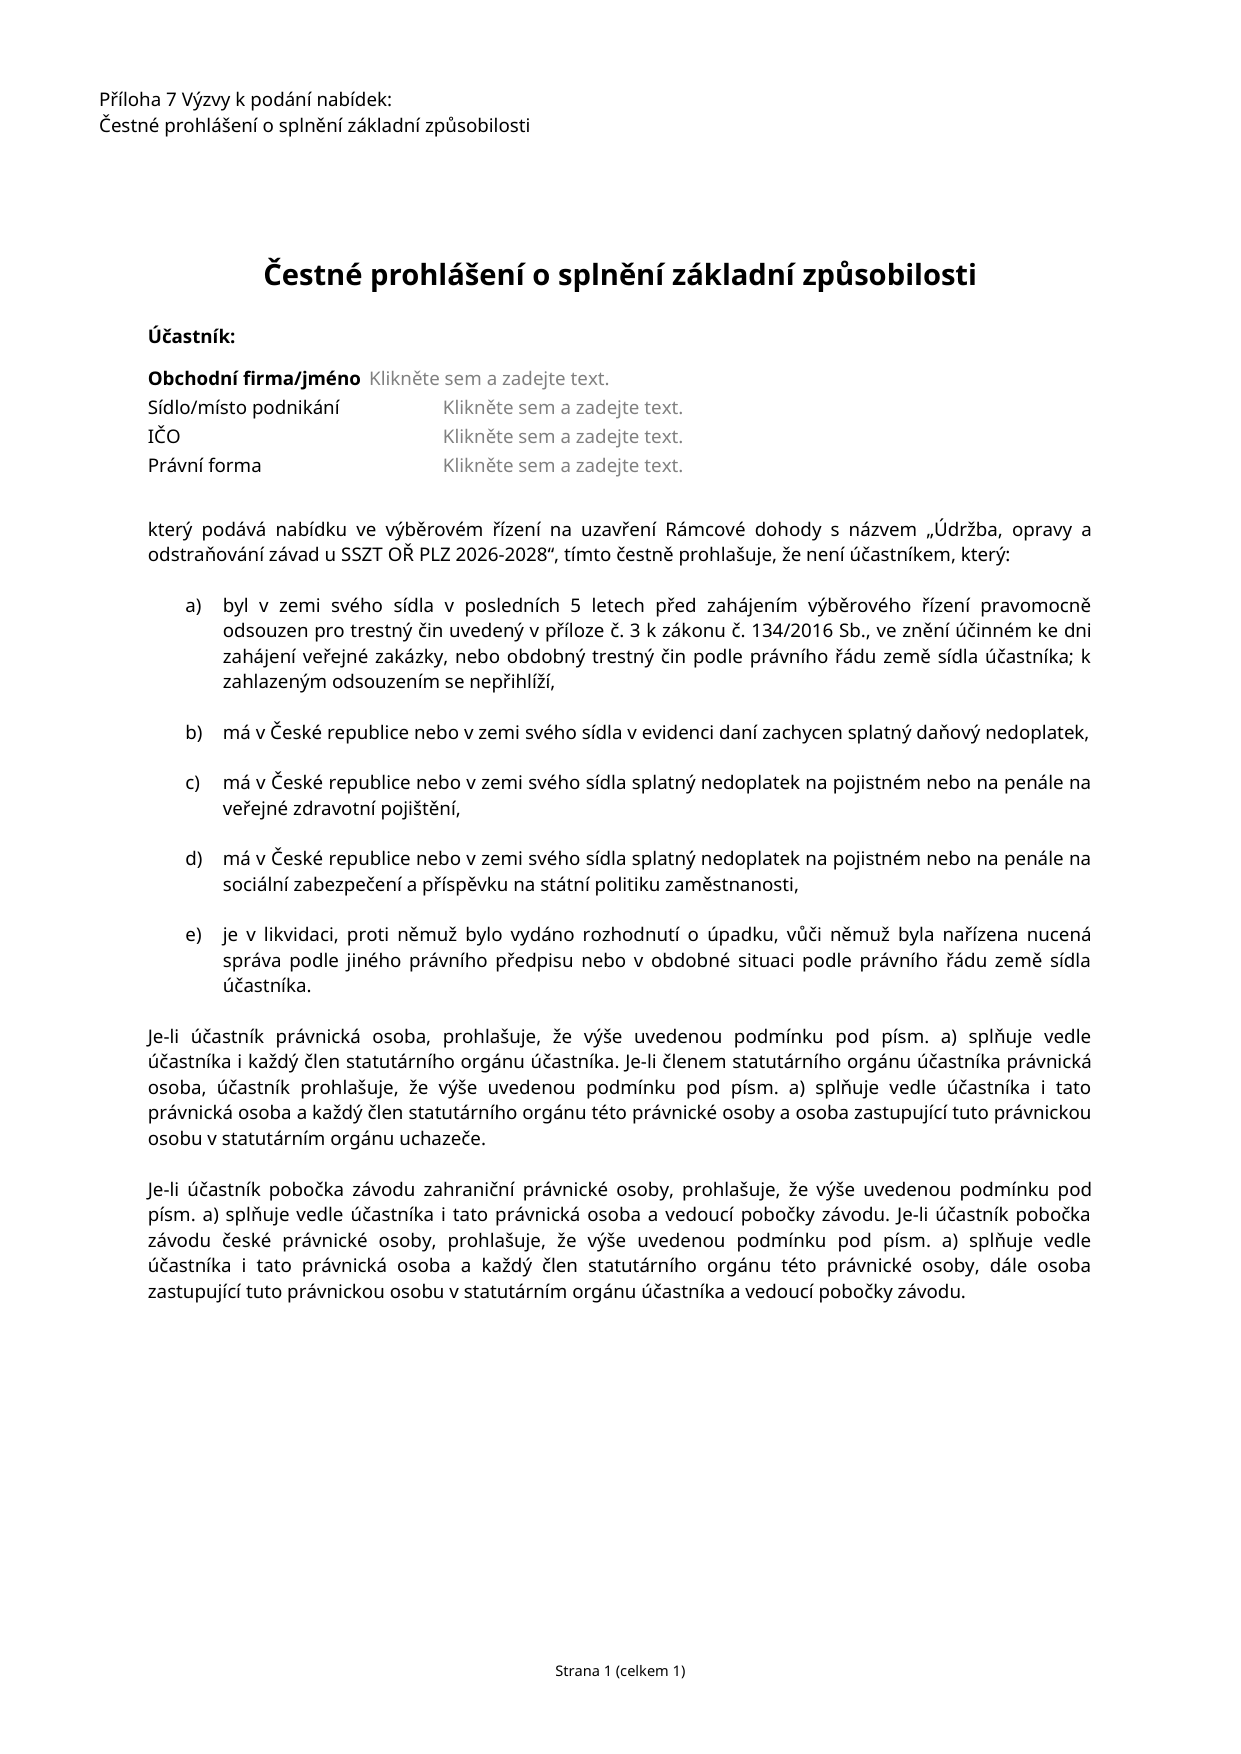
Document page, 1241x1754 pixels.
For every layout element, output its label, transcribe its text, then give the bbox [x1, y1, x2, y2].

text Je-li účastník pobočka závodu zahraniční právnické osoby, prohlašuje, že výše uvedenou podmínku pod písm. a) splňuje vedle účastníka i tato právnická osoba a vedoucí pobočky závodu. Je-li účastník pobočka závodu české právnické osoby, prohlašuje, že výše uvedenou podmínku pod písm. a) splňuje vedle účastníka i tato právnická osoba a každý člen statutárního orgánu této právnické osoby, dále osoba zastupující tuto právnickou osobu v statutárním orgánu účastníka a vedoucí pobočky závodu. [148, 1176, 1093, 1304]
title Čestné prohlášení o splnění základní způsobilosti [148, 254, 1093, 293]
text IČO [148, 420, 1093, 449]
list má v České republice nebo v zemi svého sídla splatný nedoplatek na pojistném nebo na penále na veřejné zdravotní pojištění, [185, 769, 1093, 821]
text který podává nabídku ve výběrovém řízení na uzavření Rámcové dohody s názvem „Údržba, opravy a odstraňování závad u SSZT OŘ PLZ 2026-2028“, tímto čestně prohlašuje, že není účastníkem, který: [148, 516, 1093, 567]
text Účastník: [148, 318, 1093, 349]
text Je-li účastník právnická osoba, prohlašuje, že výše uvedenou podmínku pod písm. a) splňuje vedle účastníka i každý člen statutárního orgánu účastníka. Je-li členem statutárního orgánu účastníka právnická osoba, účastník prohlašuje, že výše uvedenou podmínku pod písm. a) splňuje vedle účastníka i tato právnická osoba a každý člen statutárního orgánu této právnické osoby a osoba zastupující tuto právnickou osobu v statutárním orgánu uchazeče. [148, 1023, 1093, 1151]
list má v České republice nebo v zemi svého sídla v evidenci daní zachycen splatný daňový nedoplatek, [185, 719, 1093, 744]
text Sídlo/místo podnikání [148, 391, 1093, 420]
list má v České republice nebo v zemi svého sídla splatný nedoplatek na pojistném nebo na penále na sociální zabezpečení a příspěvku na státní politiku zaměstnanosti, [185, 846, 1093, 897]
text Právní forma [148, 449, 1093, 478]
text Obchodní firma/jméno [148, 362, 1093, 391]
list je v likvidaci, proti němuž bylo vydáno rozhodnutí o úpadku, vůči němuž byla nařízena nucená správa podle jiného právního předpisu nebo v obdobné situaci podle právního řádu země sídla účastníka. [185, 922, 1093, 998]
list byl v zemi svého sídla v posledních 5 letech před zahájením výběrového řízení pravomocně odsouzen pro trestný čin uvedený v příloze č. 3 k zákonu č. 134/2016 Sb., ve znění účinném ke dni zahájení veřejné zakázky, nebo obdobný trestný čin podle právního řádu země sídla účastníka; k zahlazeným odsouzením se nepřihlíží, [185, 592, 1093, 694]
